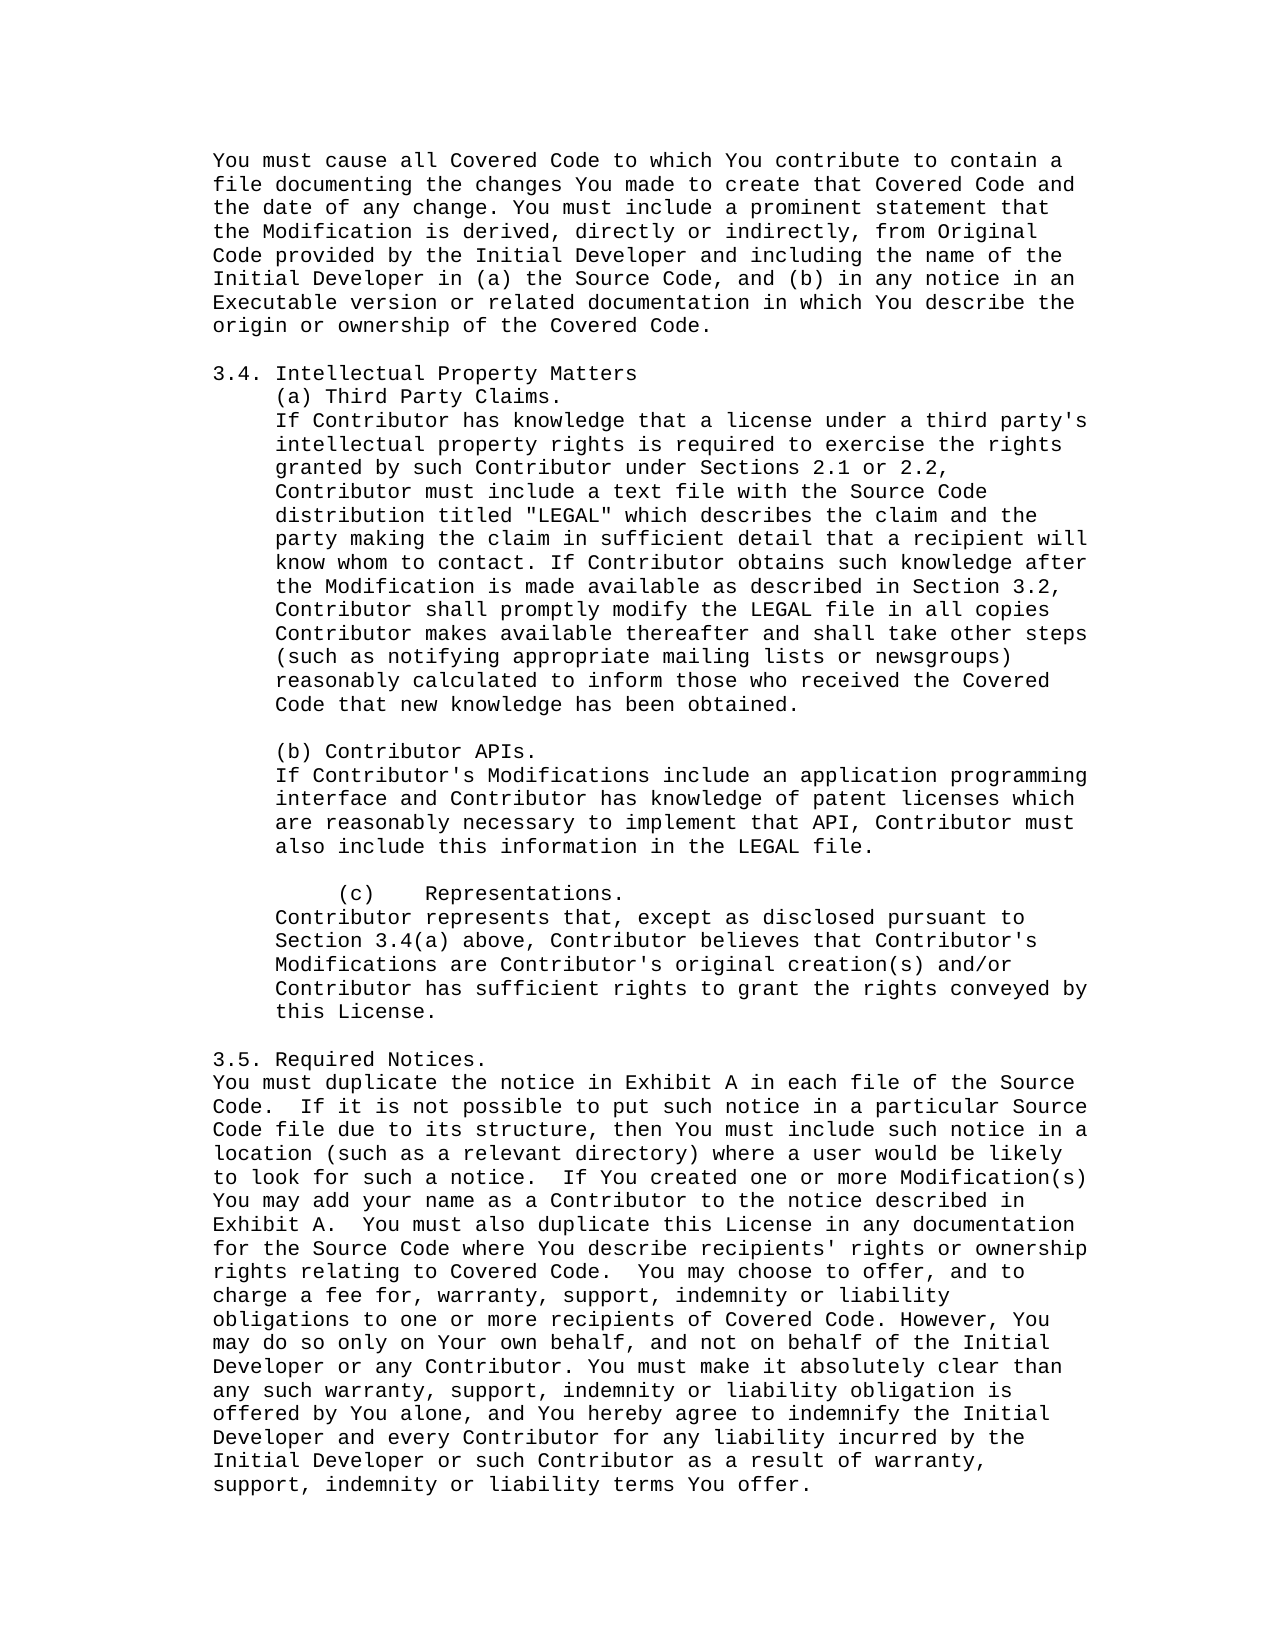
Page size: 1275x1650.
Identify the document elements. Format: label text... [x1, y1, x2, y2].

text intellectual property rights is required to exercise the rights [150, 434, 1125, 457]
text Section 3.4(a) above, Contributor believes that Contributor's [150, 930, 1125, 954]
text granted by such Contributor under Sections 2.1 or 2.2, [150, 457, 1125, 481]
text Modifications are Contributor's original creation(s) and/or [150, 954, 1125, 978]
text Code that new knowledge has been obtained. [150, 694, 1125, 717]
text origin or ownership of the Covered Code. [150, 316, 1125, 339]
text You may add your name as a Contributor to the notice described in [150, 1190, 1125, 1214]
text reasonably calculated to inform those who received the Covered [150, 670, 1125, 694]
text (b) Contributor APIs. [150, 741, 1125, 765]
text Contributor represents that, except as disclosed pursuant to [150, 907, 1125, 930]
text Code. If it is not possible to put such notice in a particular Source [150, 1096, 1125, 1119]
text party making the claim in sufficient detail that a recipient will [150, 528, 1125, 552]
text charge a fee for, warranty, support, indemnity or liability [150, 1285, 1125, 1309]
text Code provided by the Initial Developer and including the name of the [150, 244, 1125, 268]
text offered by You alone, and You hereby agree to indemnify the Initial [150, 1403, 1125, 1427]
text know whom to contact. If Contributor obtains such knowledge after [150, 552, 1125, 576]
text You must duplicate the notice in Exhibit A in each file of the Source [150, 1072, 1125, 1096]
text If Contributor's Modifications include an application programming [150, 765, 1125, 788]
text Exhibit A. You must also duplicate this License in any documentation [150, 1214, 1125, 1238]
text support, indemnity or liability terms You offer. [150, 1474, 1125, 1498]
text to look for such a notice. If You created one or more Modification(s) [150, 1167, 1125, 1190]
text any such warranty, support, indemnity or liability obligation is [150, 1379, 1125, 1403]
text Developer and every Contributor for any liability incurred by the [150, 1427, 1125, 1451]
text location (such as a relevant directory) where a user would be likely [150, 1143, 1125, 1167]
text Contributor has sufficient rights to grant the rights conveyed by [150, 978, 1125, 1001]
text file documenting the changes You made to create that Covered Code and [150, 174, 1125, 197]
text the date of any change. You must include a prominent statement that [150, 197, 1125, 221]
text Code file due to its structure, then You must include such notice in a [150, 1119, 1125, 1143]
text You must cause all Covered Code to which You contribute to contain a [150, 150, 1125, 174]
text Contributor makes available thereafter and shall take other steps [150, 623, 1125, 647]
text this License. [150, 1001, 1125, 1025]
text 3.4. Intellectual Property Matters [150, 363, 1125, 386]
text obligations to one or more recipients of Covered Code. However, You [150, 1309, 1125, 1332]
text rights relating to Covered Code. You may choose to offer, and to [150, 1261, 1125, 1285]
text interface and Contributor has knowledge of patent licenses which [150, 788, 1125, 812]
text Contributor shall promptly modify the LEGAL file in all copies [150, 599, 1125, 623]
text Initial Developer or such Contributor as a result of warranty, [150, 1451, 1125, 1474]
text Executable version or related documentation in which You describe the [150, 292, 1125, 316]
text for the Source Code where You describe recipients' rights or ownership [150, 1238, 1125, 1261]
text If Contributor has knowledge that a license under a third party's [150, 410, 1125, 434]
text also include this information in the LEGAL file. [150, 836, 1125, 859]
text 3.5. Required Notices. [150, 1048, 1125, 1072]
text Contributor must include a text file with the Source Code [150, 481, 1125, 505]
text are reasonably necessary to implement that API, Contributor must [150, 812, 1125, 836]
text the Modification is derived, directly or indirectly, from Original [150, 221, 1125, 244]
text (a) Third Party Claims. [150, 386, 1125, 410]
text may do so only on Your own behalf, and not on behalf of the Initial [150, 1332, 1125, 1356]
text the Modification is made available as described in Section 3.2, [150, 576, 1125, 599]
text distribution titled "LEGAL" which describes the claim and the [150, 505, 1125, 528]
text (c) Representations. [150, 883, 1125, 907]
text Developer or any Contributor. You must make it absolutely clear than [150, 1356, 1125, 1379]
text Initial Developer in (a) the Source Code, and (b) in any notice in an [150, 268, 1125, 292]
text (such as notifying appropriate mailing lists or newsgroups) [150, 647, 1125, 670]
